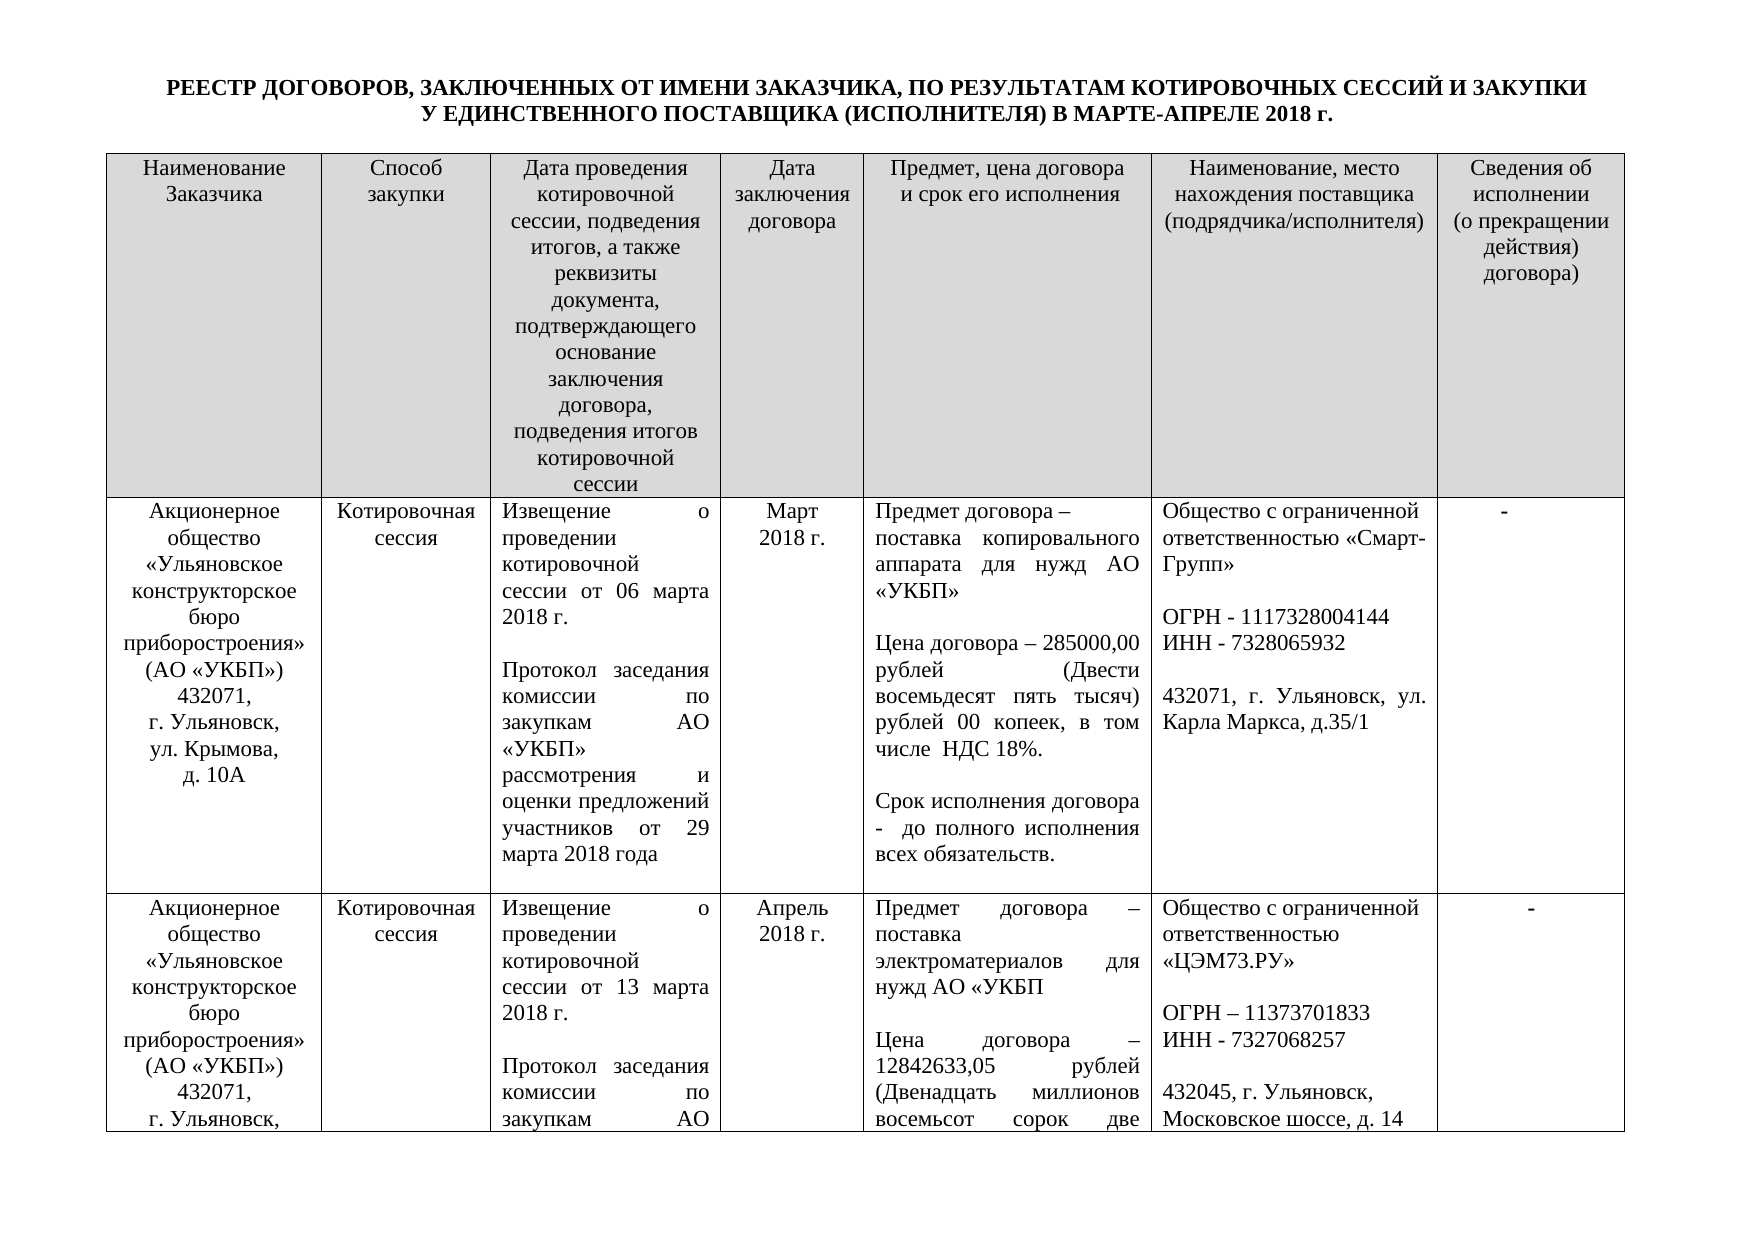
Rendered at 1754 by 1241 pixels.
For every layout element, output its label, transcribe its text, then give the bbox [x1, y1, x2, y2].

text У ЕДИНСТВЕННОГО ПОСТАВЩИКА (ИСПОЛНИТЕЛЯ) В МАРТЕ-АПРЕЛЕ 2018 г. [118, 100, 1636, 127]
table_cell - [1438, 498, 1624, 893]
table_header Дата заключения договора [721, 154, 863, 497]
table_cell Март 2018 г. [721, 498, 863, 893]
table_header Дата проведения котировочной сессии, подведения итогов, а также реквизиты документа, подтверждающего основание заключения договора, подведения итогов котировочной сессии [491, 154, 720, 497]
table_cell Котировочная сессия [322, 498, 490, 893]
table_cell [107, 894, 321, 1131]
table_cell Общество с ограниченной ответственностью «Смарт-Групп» ОГРН - 1117328004144 ИНН - 7328065932 432071, г. Ульяновск, ул. Карла Маркса, д.35/1 [1152, 498, 1437, 893]
text РЕЕСТР ДОГОВОРОВ, ЗАКЛЮЧЕННЫХ ОТ ИМЕНИ ЗАКАЗЧИКА, ПО РЕЗУЛЬТАТАМ КОТИРОВОЧНЫХ СЕССИЙ И ЗАКУПКИ [118, 74, 1636, 100]
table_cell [491, 894, 720, 1131]
table_cell Котировочная сессия [322, 894, 490, 1131]
table_cell Предмет договора – поставка копировального аппарата для нужд АО «УКБП» Цена договора – 285000,00 рублей (Двести восемьдесят пять тысяч) рублей 00 копеек, в том числе НДС 18%. Срок исполнения договора - до полного исполнения всех обязательств. [864, 498, 1151, 893]
table_header Предмет, цена договора и срок его исполнения [864, 154, 1151, 497]
table_cell Извещение о проведении котировочной сессии от 06 марта 2018 г. Протокол заседания комиссии по закупкам АО «УКБП» рассмотрения и оценки предложений участников от 29 марта 2018 года [491, 498, 720, 893]
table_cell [1152, 894, 1437, 1131]
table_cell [864, 894, 1151, 1131]
table_cell Апрель 2018 г. [721, 894, 863, 1131]
table_header Наименование, место нахождения поставщика (подрядчика/исполнителя) [1152, 154, 1437, 497]
table_cell - [1438, 894, 1624, 1131]
table_header Сведения об исполнении (о прекращении действия) договора) [1438, 154, 1624, 497]
table_cell Акционерное общество «Ульяновское конструкторское бюро приборостроения» (АО «УКБП») 432071, г. Ульяновск, ул. Крымова, д. 10А [107, 498, 321, 893]
table_header Способ закупки [322, 154, 490, 497]
table_header Наименование Заказчика [107, 154, 321, 497]
